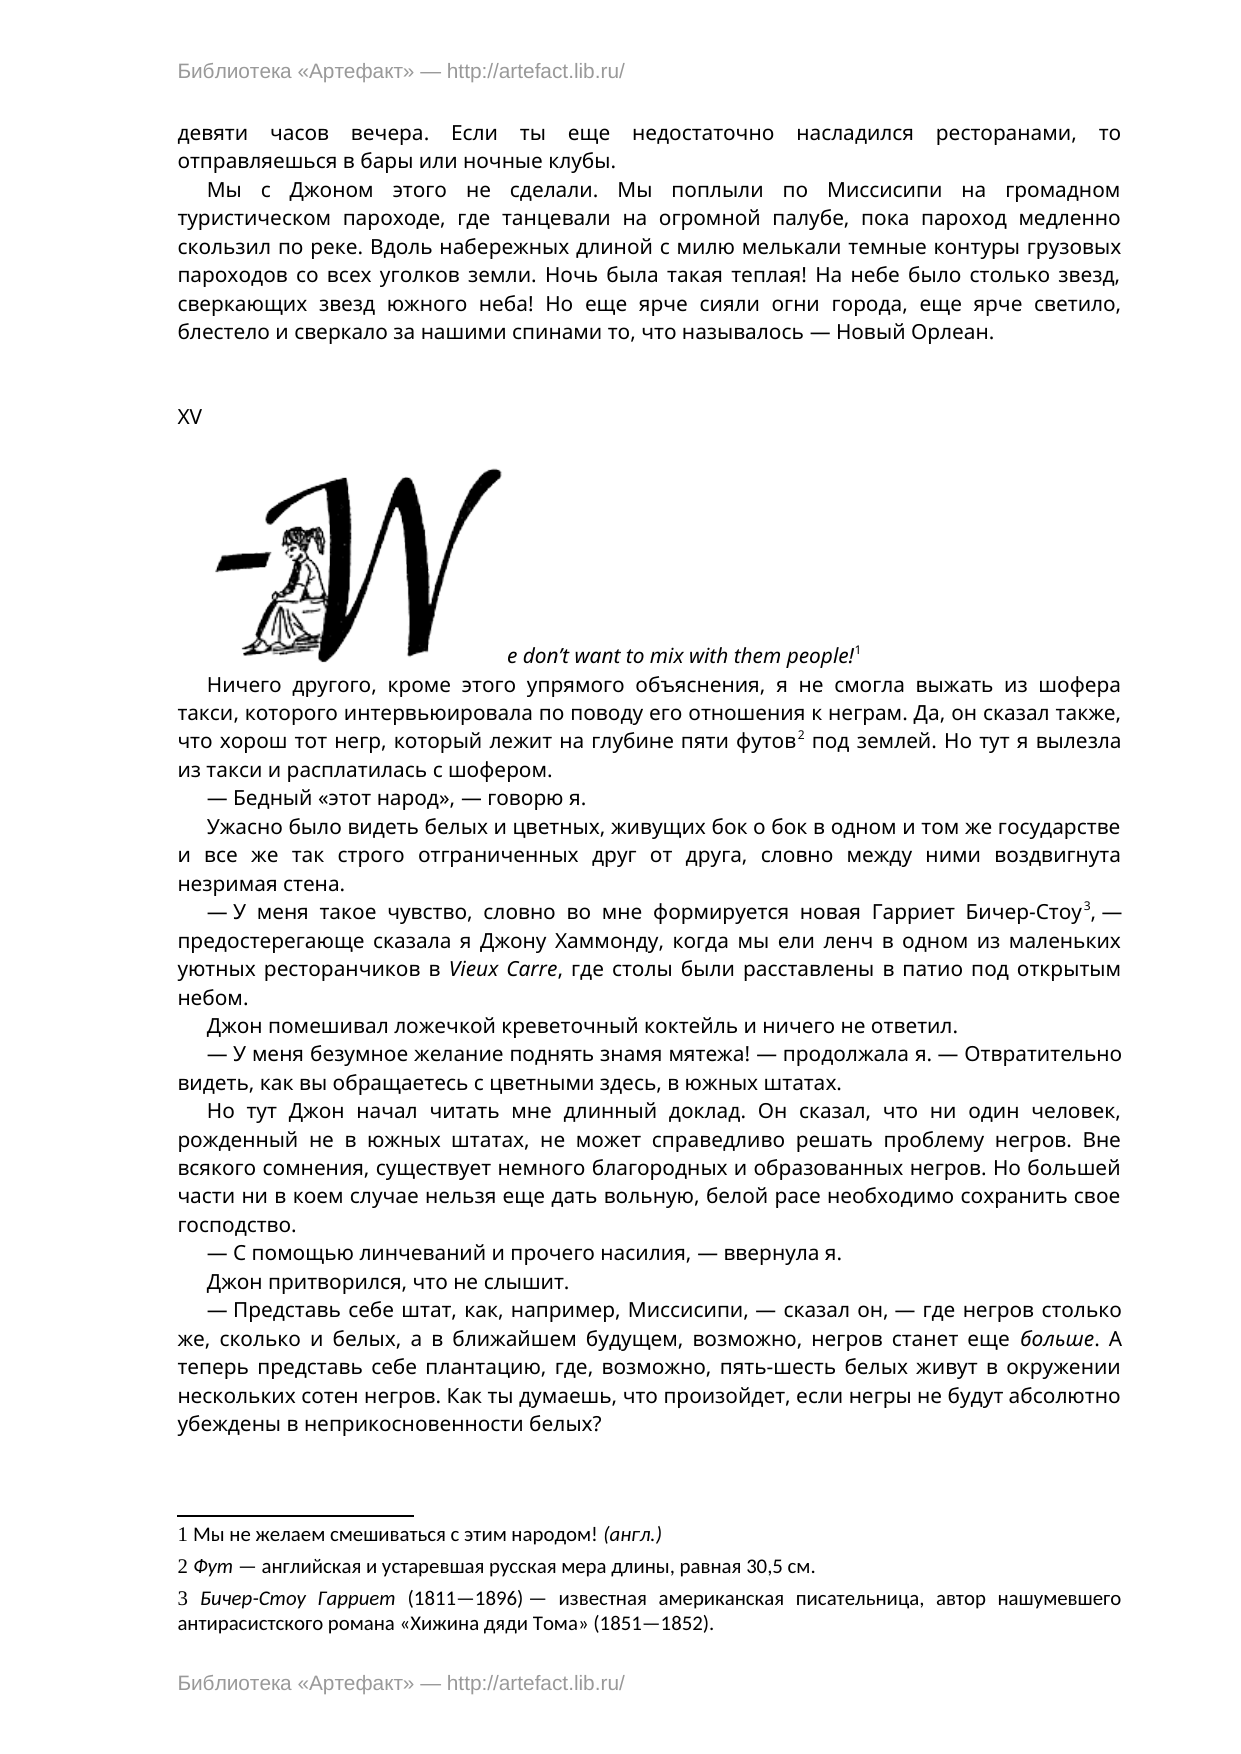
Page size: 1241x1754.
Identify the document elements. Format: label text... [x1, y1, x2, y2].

text Ужасно было видеть белых и цветных, живущих бок о бок в одном и том же государстве и все же так строго отграниченных друг от друга, словно между ними воздвигнута незримая стена. [177, 812, 1122, 897]
text — Представь себе штат, как, например, Миссисипи, — сказал он, — где негров столько же, сколько и белых, а в ближайшем будущем, возможно, негров станет еще больше. А теперь представь себе плантацию, где, возможно, пять-шесть белых живут в окружении нескольких сотен негров. Как ты думаешь, что произойдет, если негры не будут абсолютно убеждены в неприкосновенности белых? [177, 1295, 1122, 1438]
text Мы с Джоном этого не сделали. Мы поплыли по Миссисипи на громадном туристическом пароходе, где танцевали на огромной палубе, пока пароход медленно скользил по реке. Вдоль набережных длиной с милю мелькали темные контуры грузовых пароходов со всех уголков земли. Ночь была такая теплая! На небе было столько звезд, сверкающих звезд южного неба! Но еще ярче сияли огни города, еще ярче светило, блестело и сверкало за нашими спинами то, что называлось — Новый Орлеан. [177, 175, 1122, 346]
text Джон притворился, что не слышит. [177, 1267, 1122, 1295]
text Ничего другого, кроме этого упрямого объяснения, я не смогла выжать из шофера такси, которого интервьюировала по поводу его отношения к неграм. Да, он сказал также, что хорош тот негр, который лежит на глубине пяти футов под землей. Но тут я вылезла из такси и расплатилась с шофером. [177, 670, 1122, 783]
text — У меня безумное желание поднять знамя мятежа! — продолжала я. — Отвратительно видеть, как вы обращаетесь с цветными здесь, в южных штатах. [177, 1039, 1122, 1096]
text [177, 118, 1122, 175]
text — С помощью линчеваний и прочего насилия, — ввернула я. [177, 1238, 1122, 1267]
text — У меня такое чувство, словно во мне формируется новая Гарриет Бичер-Стоу, — предостерегающе сказала я Джону Хаммонду, когда мы ели ленч в одном из маленьких уютных ресторанчиков в Vieux Carre, где столы были расставлены в патио под открытым небом. [177, 897, 1122, 1011]
text Но тут Джон начал читать мне длинный доклад. Он сказал, что ни один человек, рожденный не в южных штатах, не может справедливо решать проблему негров. Вне всякого сомнения, существует немного благородных и образованных негров. Но большей части ни в коем случае нельзя еще дать вольную, белой расе необходимо сохранить свое господство. [177, 1096, 1122, 1238]
subtitle XV [177, 402, 1122, 431]
text — Бедный «этот народ», — говорю я. [177, 783, 1122, 812]
text Джон помешивал ложечкой креветочный коктейль и ничего не ответил. [177, 1011, 1122, 1039]
picture [206, 459, 507, 664]
